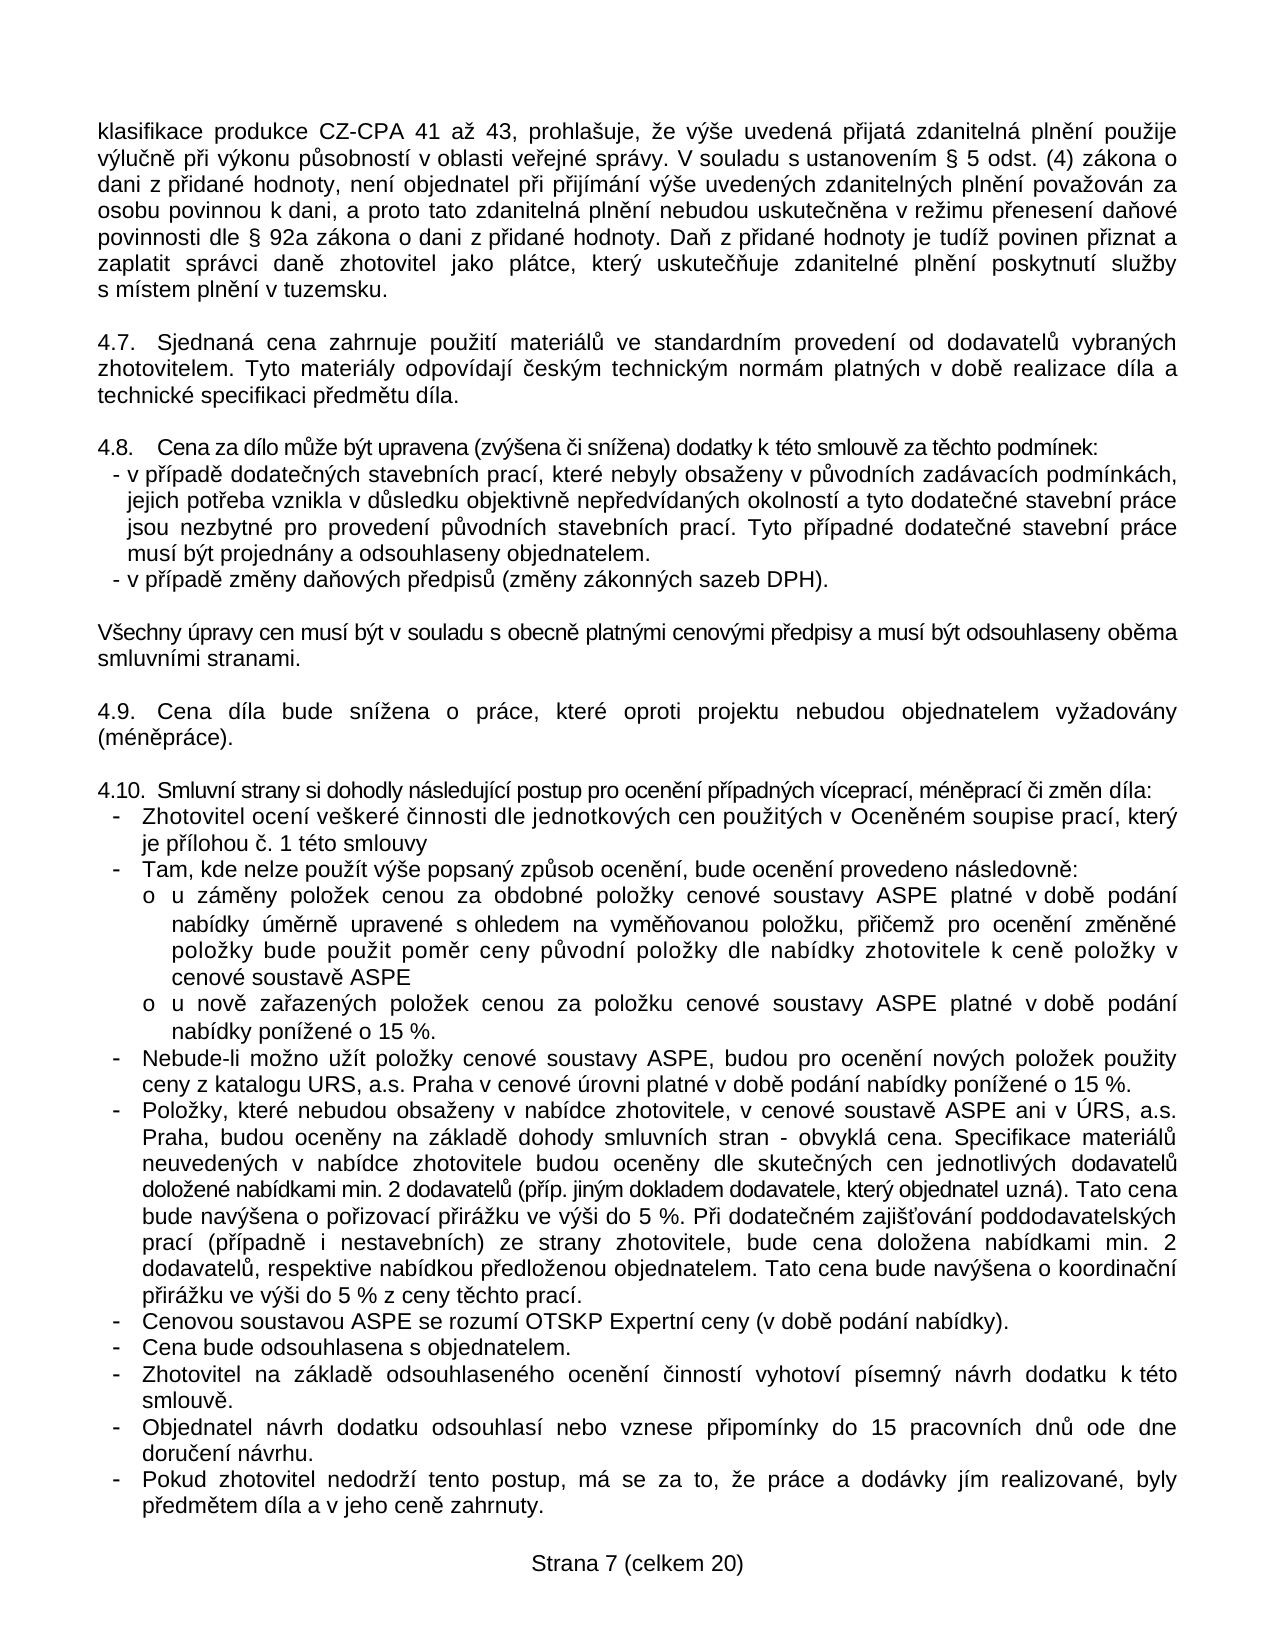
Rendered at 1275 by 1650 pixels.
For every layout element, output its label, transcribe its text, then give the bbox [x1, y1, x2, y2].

list Cena díla bude snížena o práce, které oproti projektu nebudou objednatelem vyžadovány (méněpráce). [97, 698, 1177, 751]
text Všechny úpravy cen musí být v souladu s obecně platnými cenovými předpisy a musí být odsouhlaseny oběma smluvními stranami. [97, 619, 1177, 672]
list Objednatel návrh dodatku odsouhlasí nebo vznese připomínky do 15 pracovních dnů ode dne doručení návrhu. [112, 1413, 1177, 1466]
list u nově zařazených položek cenou za položku cenové soustavy ASPE platné v době podání nabídky ponížené o 15 %. [142, 990, 1177, 1044]
list Cena za dílo může být upravena (zvýšena či snížena) dodatky k této smlouvě za těchto podmínek: [97, 434, 1177, 461]
list Smluvní strany si dohodly následující postup pro ocenění případných víceprací, méněprací či změn díla: [97, 777, 1177, 803]
list v případě změny daňových předpisů (změny zákonných sazeb DPH). [112, 566, 1177, 592]
list Sjednaná cena zahrnuje použití materiálů ve standardním provedení od dodavatelů vybraných zhotovitelem. Tyto materiály odpovídají českým technickým normám platných v době realizace díla a technické specifikaci předmětu díla. [97, 329, 1177, 408]
list Položky, které nebudou obsaženy v nabídce zhotovitele, v cenové soustavě ASPE ani v ÚRS, a.s. Praha, budou oceněny na základě dohody smluvních stran - obvyklá cena. Specifikace materiálů neuvedených v nabídce zhotovitele budou oceněny dle skutečných cen jednotlivých dodavatelů doložené nabídkami min. 2 dodavatelů (příp. jiným dokladem dodavatele, který objednatel uzná). Tato cena bude navýšena o pořizovací přirážku ve výši do 5 %. Při dodatečném zajišťování poddodavatelských prací (případně i nestavebních) ze strany zhotovitele, bude cena doložena nabídkami min. 2 dodavatelů, respektive nabídkou předloženou objednatelem. Tato cena bude navýšena o koordinační přirážku ve výši do 5 % z ceny těchto prací. [112, 1097, 1177, 1308]
list v případě dodatečných stavebních prací, které nebyly obsaženy v původních zadávacích podmínkách, jejich potřeba vznikla v důsledku objektivně nepředvídaných okolností a tyto dodatečné stavební práce jsou nezbytné pro provedení původních stavebních prací. Tyto případné dodatečné stavební práce musí být projednány a odsouhlaseny objednatelem. [112, 461, 1177, 566]
list Nebude-li možno užít položky cenové soustavy ASPE, budou pro ocenění nových položek použity ceny z katalogu URS, a.s. Praha v cenové úrovni platné v době podání nabídky ponížené o 15 %. [112, 1044, 1177, 1097]
list Zhotovitel ocení veškeré činnosti dle jednotkových cen použitých v Oceněném soupise prací, který je přílohou č. 1 této smlouvy [112, 803, 1177, 856]
list Zhotovitel na základě odsouhlaseného ocenění činností vyhotoví písemný návrh dodatku k této smlouvě. [112, 1361, 1177, 1413]
list Cenovou soustavou ASPE se rozumí OTSKP Expertní ceny (v době podání nabídky). [112, 1308, 1177, 1334]
list Tam, kde nelze použít výše popsaný způsob ocenění, bude ocenění provedeno následovně: [112, 856, 1177, 882]
list Cena bude odsouhlasena s objednatelem. [112, 1334, 1177, 1361]
list Pokud zhotovitel nedodrží tento postup, má se za to, že práce a dodávky jím realizované, byly předmětem díla a v jeho ceně zahrnuty. [112, 1466, 1177, 1519]
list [97, 118, 1177, 303]
list u záměny položek cenou za obdobné položky cenové soustavy ASPE platné v době podání nabídky úměrně upravené s ohledem na vyměňovanou položku, přičemž pro ocenění změněné položky bude použit poměr ceny původní položky dle nabídky zhotovitele k ceně položky v cenové soustavě ASPE [142, 882, 1177, 990]
